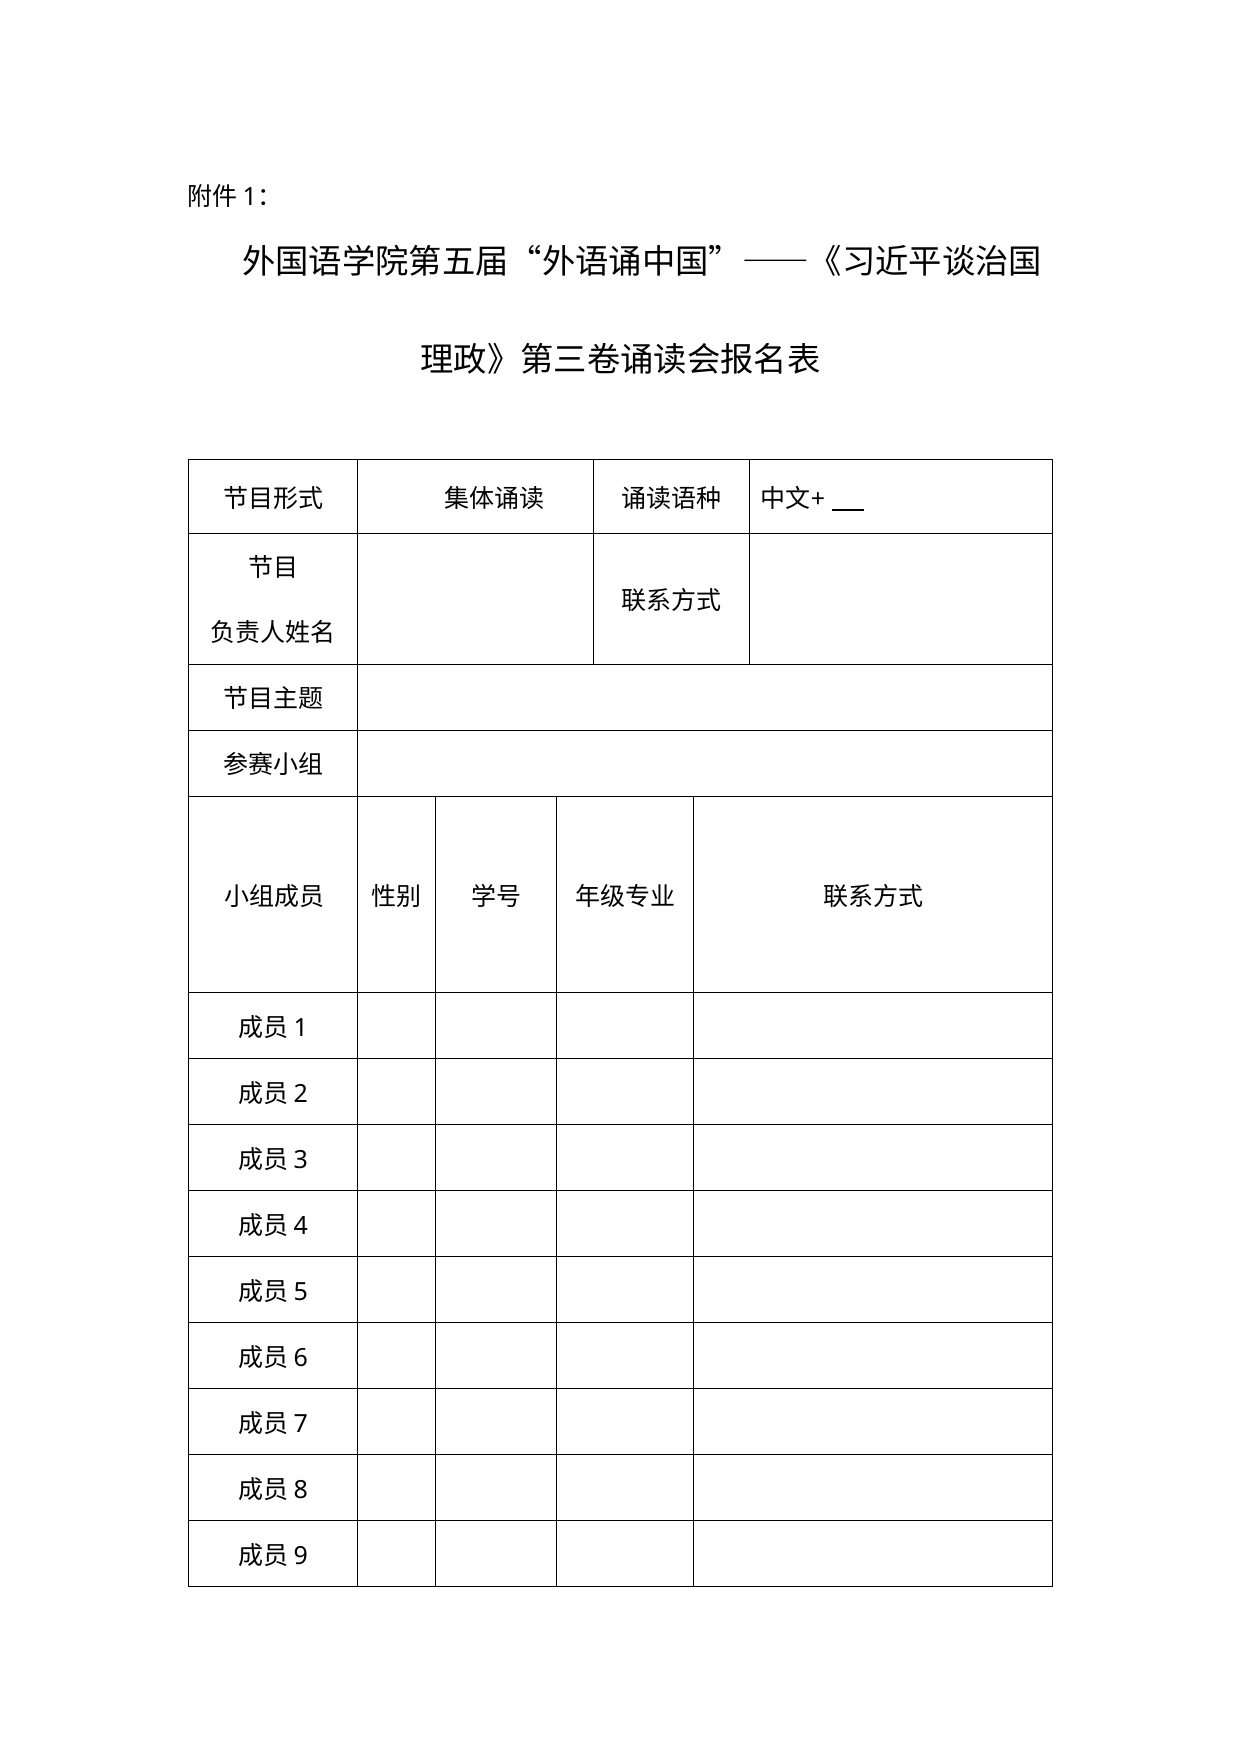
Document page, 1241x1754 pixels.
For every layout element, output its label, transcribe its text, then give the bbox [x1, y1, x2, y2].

table_header 诵读语种 [594, 460, 749, 532]
table_cell [557, 993, 693, 1058]
table_cell [436, 1521, 556, 1586]
table_cell 成员4 [189, 1191, 357, 1256]
text 附件1： [187, 162, 1053, 227]
table_cell 节目主题 [189, 665, 357, 729]
table_cell [358, 1059, 435, 1124]
table_cell [557, 1323, 693, 1388]
table_cell [358, 1191, 435, 1256]
table_cell 小组成员 [189, 797, 357, 992]
table_cell 成员2 [189, 1059, 357, 1124]
table_cell [436, 1257, 556, 1322]
table_cell [750, 534, 1052, 663]
table_cell [358, 1455, 435, 1520]
table_cell [358, 665, 1052, 729]
table_cell 联系方式 [694, 797, 1052, 992]
table_cell [358, 1125, 435, 1190]
table_cell [694, 1323, 1052, 1388]
table_cell [694, 1191, 1052, 1256]
table_cell 年级专业 [557, 797, 693, 992]
table_header 中文+ [750, 460, 1052, 532]
table_cell [694, 1521, 1052, 1586]
table_cell [557, 1455, 693, 1520]
table_cell [436, 1125, 556, 1190]
text 外国语学院第五届“外语诵中国”——《习近平谈治国理政》第三卷诵读会报名表 [187, 227, 1053, 389]
table_cell 节目 负责人姓名 [189, 534, 357, 663]
table_cell 成员6 [189, 1323, 357, 1388]
table_cell [694, 1455, 1052, 1520]
table_cell 成员1 [189, 993, 357, 1058]
table_cell [557, 1521, 693, 1586]
table_cell [694, 993, 1052, 1058]
table_cell [358, 1323, 435, 1388]
table_cell 学号 [436, 797, 556, 992]
table_cell 成员5 [189, 1257, 357, 1322]
table_cell 成员9 [189, 1521, 357, 1586]
table_cell 参赛小组 [189, 731, 357, 796]
table_cell [694, 1389, 1052, 1454]
table_header 节目形式 [189, 460, 357, 532]
table_cell 联系方式 [594, 534, 749, 663]
table_cell [358, 1257, 435, 1322]
table_cell 成员3 [189, 1125, 357, 1190]
table_cell 成员7 [189, 1389, 357, 1454]
table_cell [358, 731, 1052, 796]
table_cell [436, 1191, 556, 1256]
table_cell 性别 [358, 797, 435, 992]
table_cell [358, 1521, 435, 1586]
table_cell [557, 1257, 693, 1322]
table_cell [557, 1389, 693, 1454]
table_cell [436, 1389, 556, 1454]
table_cell 成员8 [189, 1455, 357, 1520]
table_cell [436, 1059, 556, 1124]
table_cell [358, 1389, 435, 1454]
table_cell [436, 1323, 556, 1388]
table_cell [436, 993, 556, 1058]
table_cell [358, 534, 593, 663]
table_cell [358, 993, 435, 1058]
table_cell [694, 1257, 1052, 1322]
table_cell [557, 1059, 693, 1124]
table_cell [436, 1455, 556, 1520]
table_cell [557, 1191, 693, 1256]
table_cell [694, 1125, 1052, 1190]
table_cell [557, 1125, 693, 1190]
table_header 集体诵读 [358, 460, 593, 532]
table_cell [694, 1059, 1052, 1124]
